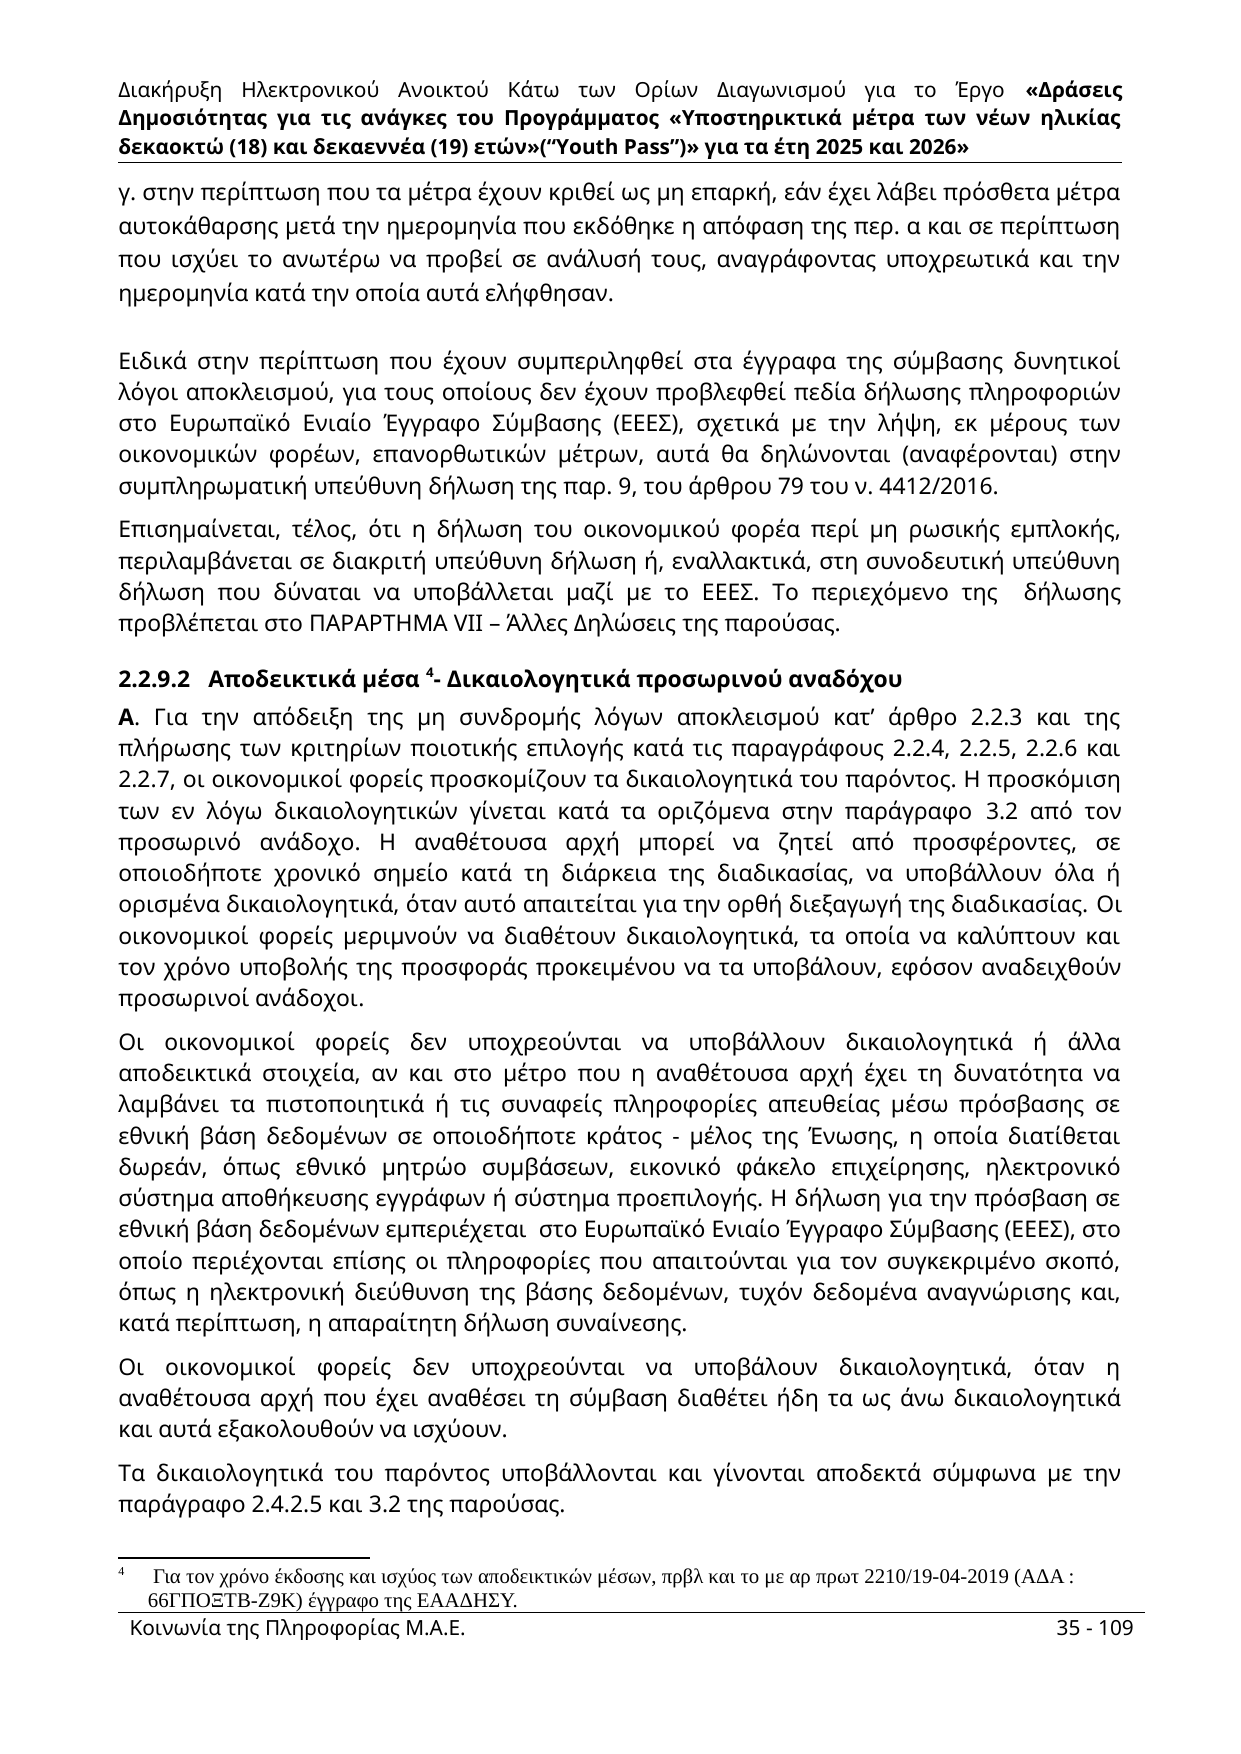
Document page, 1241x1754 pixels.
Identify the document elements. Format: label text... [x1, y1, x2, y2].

subtitle Αποδεικτικά μέσα - Δικαιολογητικά προσωρινού αναδόχου [118, 663, 1122, 695]
text Οι οικονομικοί φορείς δεν υποχρεούνται να υποβάλλουν δικαιολογητικά ή άλλα αποδεικτικά στοιχεία, αν και στο μέτρο που η αναθέτουσα αρχή έχει τη δυνατότητα να λαμβάνει τα πιστοποιητικά ή τις συναφείς πληροφορίες απευθείας μέσω πρόσβασης σε εθνική βάση δεδομένων σε οποιοδήποτε κράτος - μέλος της Ένωσης, η οποία διατίθεται δωρεάν, όπως εθνικό μητρώο συμβάσεων, εικονικό φάκελο επιχείρησης, ηλεκτρονικό σύστημα αποθήκευσης εγγράφων ή σύστημα προεπιλογής. Η δήλωση για την πρόσβαση σε εθνική βάση δεδομένων εμπεριέχεται στο Ευρωπαϊκό Ενιαίο Έγγραφο Σύμβασης (ΕΕΕΣ), στο οποίο περιέχονται επίσης οι πληροφορίες που απαιτούνται για τον συγκεκριμένο σκοπό, όπως η ηλεκτρονική διεύθυνση της βάσης δεδομένων, τυχόν δεδομένα αναγνώρισης και, κατά περίπτωση, η απαραίτητη δήλωση συναίνεσης. [118, 1026, 1122, 1338]
text Τα δικαιολογητικά του παρόντος υποβάλλονται και γίνονται αποδεκτά σύμφωνα με την παράγραφο 2.4.2.5 και 3.2 της παρούσας. [118, 1457, 1122, 1520]
text Οι οικονομικοί φορείς δεν υποχρεούνται να υποβάλουν δικαιολογητικά, όταν η αναθέτουσα αρχή που έχει αναθέσει τη σύμβαση διαθέτει ήδη τα ως άνω δικαιολογητικά και αυτά εξακολουθούν να ισχύουν. [118, 1351, 1122, 1445]
text Επισημαίνεται, τέλος, ότι η δήλωση του οικονομικού φορέα περί μη ρωσικής εμπλοκής, περιλαμβάνεται σε διακριτή υπεύθυνη δήλωση ή, εναλλακτικά, στη συνοδευτική υπεύθυνη δήλωση που δύναται να υποβάλλεται μαζί με το ΕΕΕΣ. Το περιεχόμενο της δήλωσης προβλέπεται στο ΠΑΡΑΡΤΗΜΑ VIΙ – Άλλες Δηλώσεις της παρούσας. [118, 513, 1122, 638]
text γ. στην περίπτωση που τα μέτρα έχουν κριθεί ως μη επαρκή, εάν έχει λάβει πρόσθετα μέτρα αυτοκάθαρσης μετά την ημερομηνία που εκδόθηκε η απόφαση της περ. α και σε περίπτωση που ισχύει το ανωτέρω να προβεί σε ανάλυσή τους, αναγράφοντας υποχρεωτικά και την ημερομηνία κατά την οποία αυτά ελήφθησαν. [118, 176, 1122, 308]
text Α. Για την απόδειξη της μη συνδρομής λόγων αποκλεισμού κατ’ άρθρο 2.2.3 και της πλήρωσης των κριτηρίων ποιοτικής επιλογής κατά τις παραγράφους 2.2.4, 2.2.5, 2.2.6 και 2.2.7, οι οικονομικοί φορείς προσκομίζουν τα δικαιολογητικά του παρόντος. Η προσκόμιση των εν λόγω δικαιολογητικών γίνεται κατά τα οριζόμενα στην παράγραφο 3.2 από τον προσωρινό ανάδοχο. Η αναθέτουσα αρχή μπορεί να ζητεί από προσφέροντες, σε οποιοδήποτε χρονικό σημείο κατά τη διάρκεια της διαδικασίας, να υποβάλλουν όλα ή ορισμένα δικαιολογητικά, όταν αυτό απαιτείται για την ορθή διεξαγωγή της διαδικασίας. Οι οικονομικοί φορείς μεριμνούν να διαθέτουν δικαιολογητικά, τα οποία να καλύπτουν και τον χρόνο υποβολής της προσφοράς προκειμένου να τα υποβάλουν, εφόσον αναδειχθούν προσωρινοί ανάδοχοι. [118, 701, 1122, 1013]
text Ειδικά στην περίπτωση που έχουν συμπεριληφθεί στα έγγραφα της σύμβασης δυνητικοί λόγοι αποκλεισμού, για τους οποίους δεν έχουν προβλεφθεί πεδία δήλωσης πληροφοριών στο Ευρωπαϊκό Ενιαίο Έγγραφο Σύμβασης (ΕΕΕΣ), σχετικά με την λήψη, εκ μέρους των οικονομικών φορέων, επανορθωτικών μέτρων, αυτά θα δηλώνονται (αναφέρονται) στην συμπληρωματική υπεύθυνη δήλωση της παρ. 9, του άρθρου 79 του ν. 4412/2016. [118, 345, 1122, 501]
